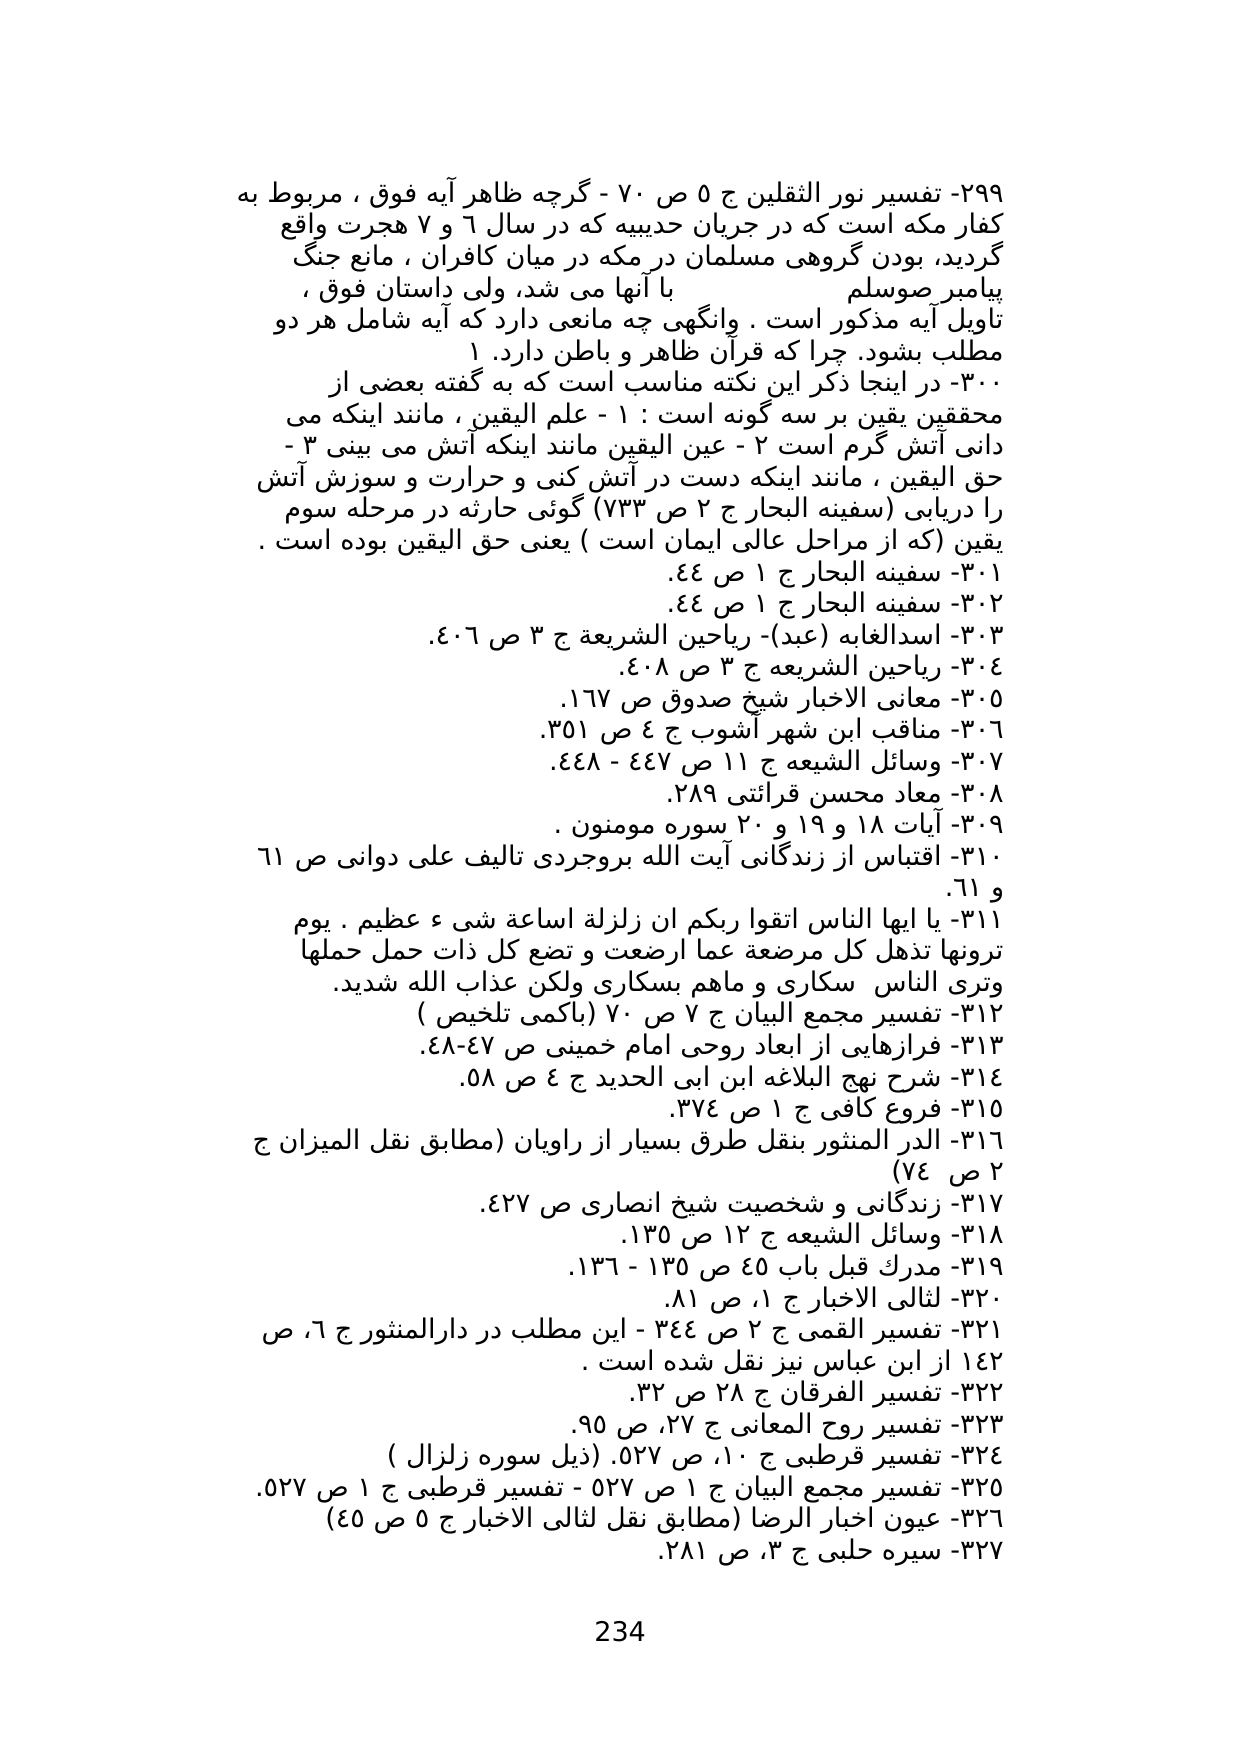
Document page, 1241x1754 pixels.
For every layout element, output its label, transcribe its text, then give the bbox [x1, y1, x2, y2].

text ٣٠٦- مناقب ابن شهر آشوب ج ٤ ص ٣٥١. [236, 714, 1004, 745]
text ٣٠٢- سفينه البحار ج ١ ص ٤٤. [236, 587, 1004, 619]
text ٣٢٧- سيره حلبى ج ٣، ص ٢٨١. [236, 1534, 1004, 1566]
text ٣١٥- فروع كافى ج ١ ص ٣٧٤. [236, 1092, 1004, 1124]
text ٣٢٠- لثالى الاخبار ج ١، ص ٨١. [236, 1282, 1004, 1313]
text ٣١٨- وسائل الشيعه ج ١٢ ص ١٣٥. [236, 1219, 1004, 1250]
text ٣٢٣- تفسير روح المعانى ج ٢٧، ص ٩٥. [236, 1408, 1004, 1440]
text ٣٢٢- تفسير الفرقان ج ٢٨ ص ٣٢. [236, 1377, 1004, 1408]
text ٣١٠- اقتباس از زندگانى آيت الله بروجردى تاليف على دوانى ص ٦١ و ٦١. [236, 840, 1004, 903]
text ٣١٣- فرازهايى از ابعاد روحى امام خمينى ص ٤٧-٤٨. [236, 1029, 1004, 1061]
text ٣٢٦- عيون اخبار الرضا (مطابق نقل لثالى الاخبار ج ٥ ص ٤٥) [236, 1503, 1004, 1534]
text ٣٠٤- رياحين الشريعه ج ٣ ص ٤٠٨. [236, 651, 1004, 682]
text ٢٩٩- تفسير نور الثقلين ج ٥ ص ٧٠ - گرچه ظاهر آيه فوق ، مربوط به كفار مكه است كه در جريان حديبيه كه در سال ٦ و ٧ هجرت واقع گرديد، بودن گروهى مسلمان در مكه در ميان كافران ، مانع جنگ پيامبر صوسلم با آنها مى شد، ولى داستان فوق ، تاويل آيه مذكور است . وانگهى چه مانعى دارد كه آيه شامل هر دو مطلب بشود. چرا كه قرآن ظاهر و باطن دارد. ١ [236, 177, 1004, 367]
text ٣٠٩- آيات ١٨ و ١٩ و ٢٠ سوره مومنون . [236, 808, 1004, 840]
text ٣١٤- شرح نهج البلاغه ابن ابى الحديد ج ٤ ص ٥٨. [236, 1061, 1004, 1092]
text ٣٢٤- تفسير قرطبى ج ١٠، ص ٥٢٧. (ذيل سوره زلزال ) [236, 1440, 1004, 1471]
text ٣٠٣- اسدالغابه (عبد)- رياحين الشريعة ج ٣ ص ٤٠٦. [236, 619, 1004, 651]
text ٣١١- يا ايها الناس اتقوا ربكم ان زلزلة اساعة شى ء عظيم . يوم ترونها تذهل كل مرضعة عما ارضعت و تضع كل ذات حمل حملها وترى الناس ‍ سكارى و ماهم بسكارى ولكن عذاب الله شديد. [236, 903, 1004, 998]
text ٣٠١- سفينه البحار ج ١ ص ٤٤. [236, 556, 1004, 587]
text ٣٠٨- معاد محسن قرائتى ٢٨٩. [236, 777, 1004, 808]
text ٣٢٥- تفسير مجمع البيان ج ١ ص ٥٢٧ - تفسير قرطبى ج ١ ص ٥٢٧. [236, 1471, 1004, 1503]
text ٣٠٥- معانى الاخبار شيخ صدوق ص ١٦٧. [236, 682, 1004, 714]
text ٣٠٠- در اينجا ذكر اين نكته مناسب است كه به گفته بعضى از محققين يقين بر سه گونه است : ١ - علم اليقين ، مانند اينكه مى دانى آتش گرم است ٢ - عين اليقين مانند اينكه آتش مى بينى ٣ - حق اليقين ، مانند اينكه دست در آتش كنى و حرارت و سوزش آتش را دريابى (سفينه البحار ج ٢ ص ٧٣٣) گوئى حارثه در مرحله سوم يقين (كه از مراحل عالى ايمان است ) يعنى حق اليقين بوده است . [236, 367, 1004, 556]
text ٣٠٧- وسائل الشيعه ج ١١ ص ٤٤٧ - ٤٤٨. [236, 745, 1004, 777]
text ٣١٢- تفسير مجمع البيان ج ٧ ص ٧٠ (باكمى تلخيص ) [236, 998, 1004, 1029]
text ٣١٧- زندگانى و شخصيت شيخ انصارى ص ٤٢٧. [236, 1187, 1004, 1219]
text ٣١٦- الدر المنثور بنقل طرق بسيار از راويان (مطابق نقل الميزان ج ٢ ص ‍ ٧٤) [236, 1124, 1004, 1187]
text ٣١٩- مدرك قبل باب ٤٥ ص ١٣٥ - ١٣٦. [236, 1250, 1004, 1282]
text ٣٢١- تفسير القمى ج ٢ ص ٣٤٤ - اين مطلب در دارالمنثور ج ٦، ص ١٤٢ از ابن عباس نيز نقل شده است . [236, 1313, 1004, 1377]
